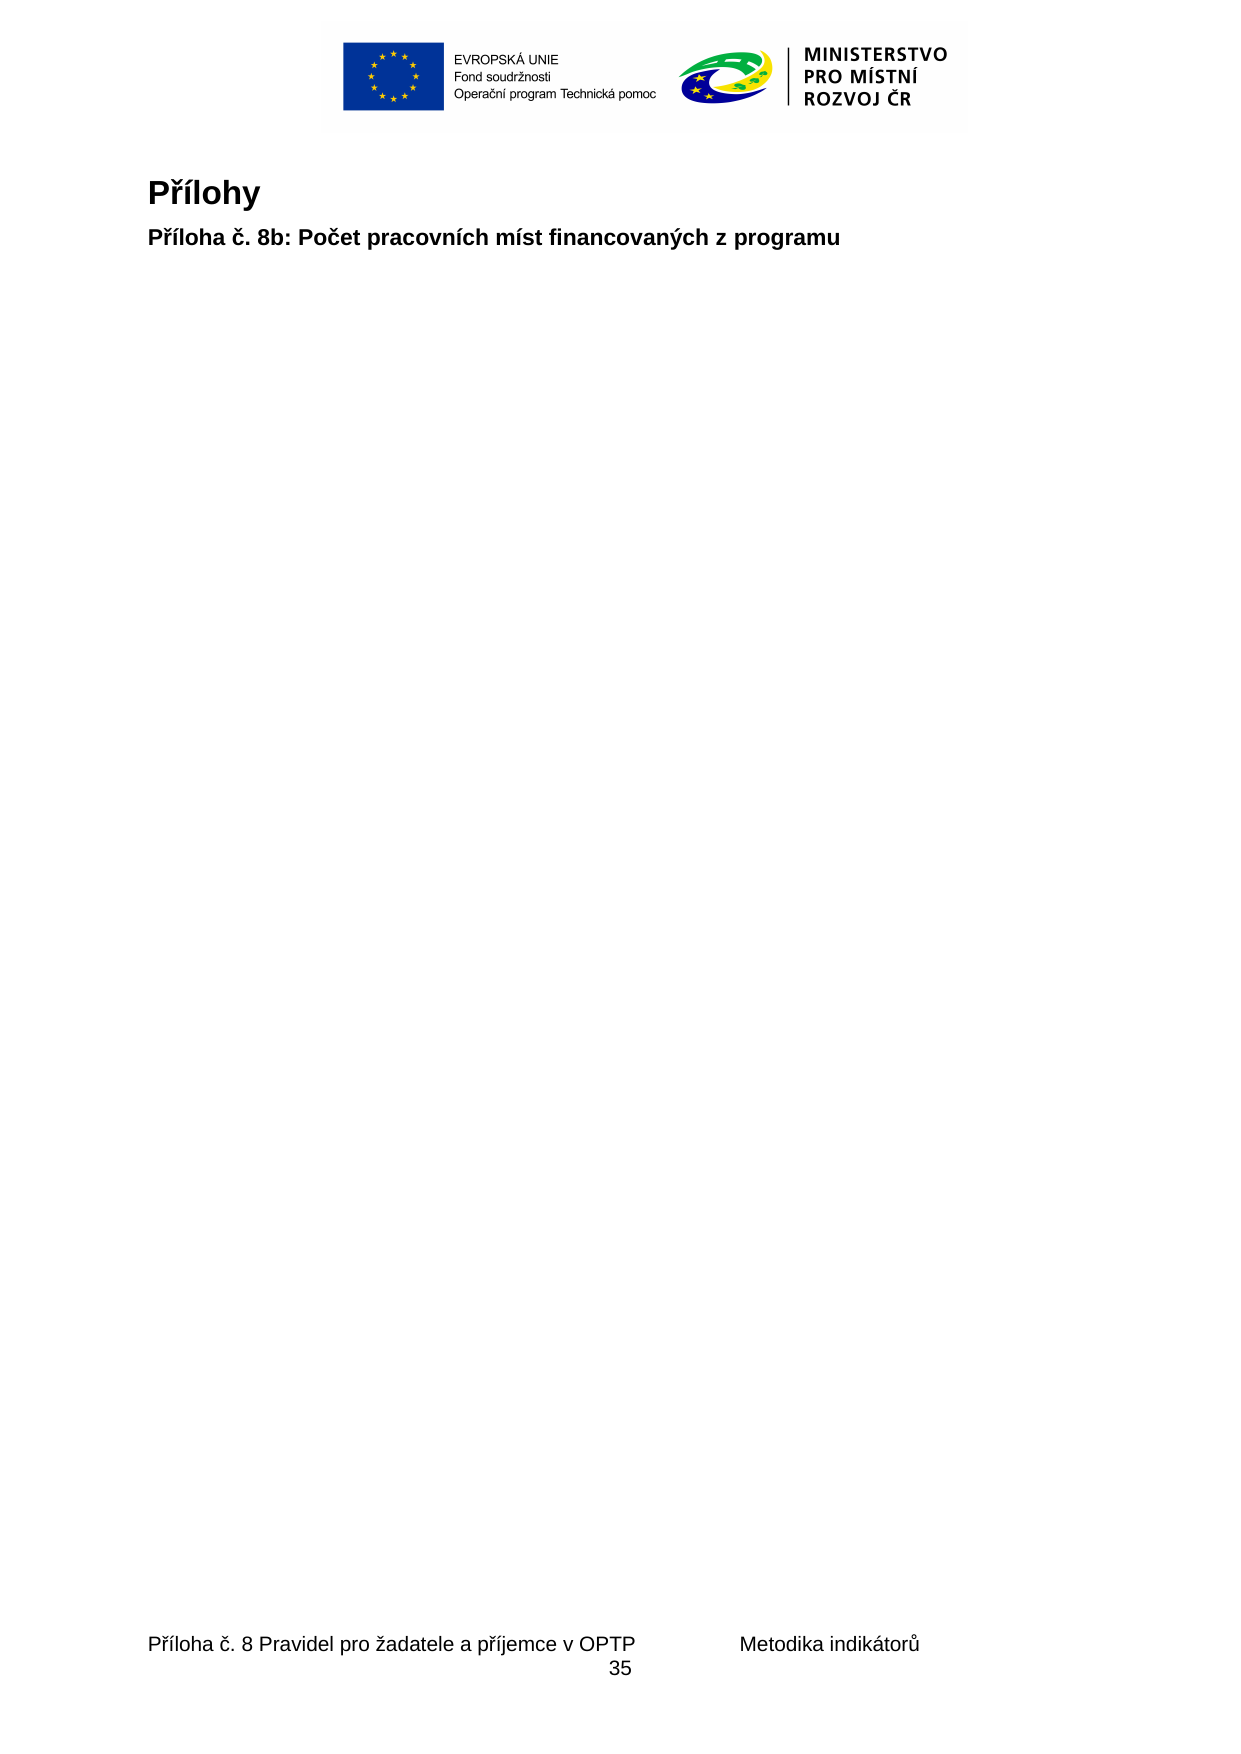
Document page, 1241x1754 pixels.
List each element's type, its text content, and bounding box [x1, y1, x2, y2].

text Příloha č. 8b: Počet pracovních míst financovaných z programu [148, 224, 1092, 250]
picture [321, 21, 969, 133]
subtitle Přílohy [148, 173, 1092, 211]
